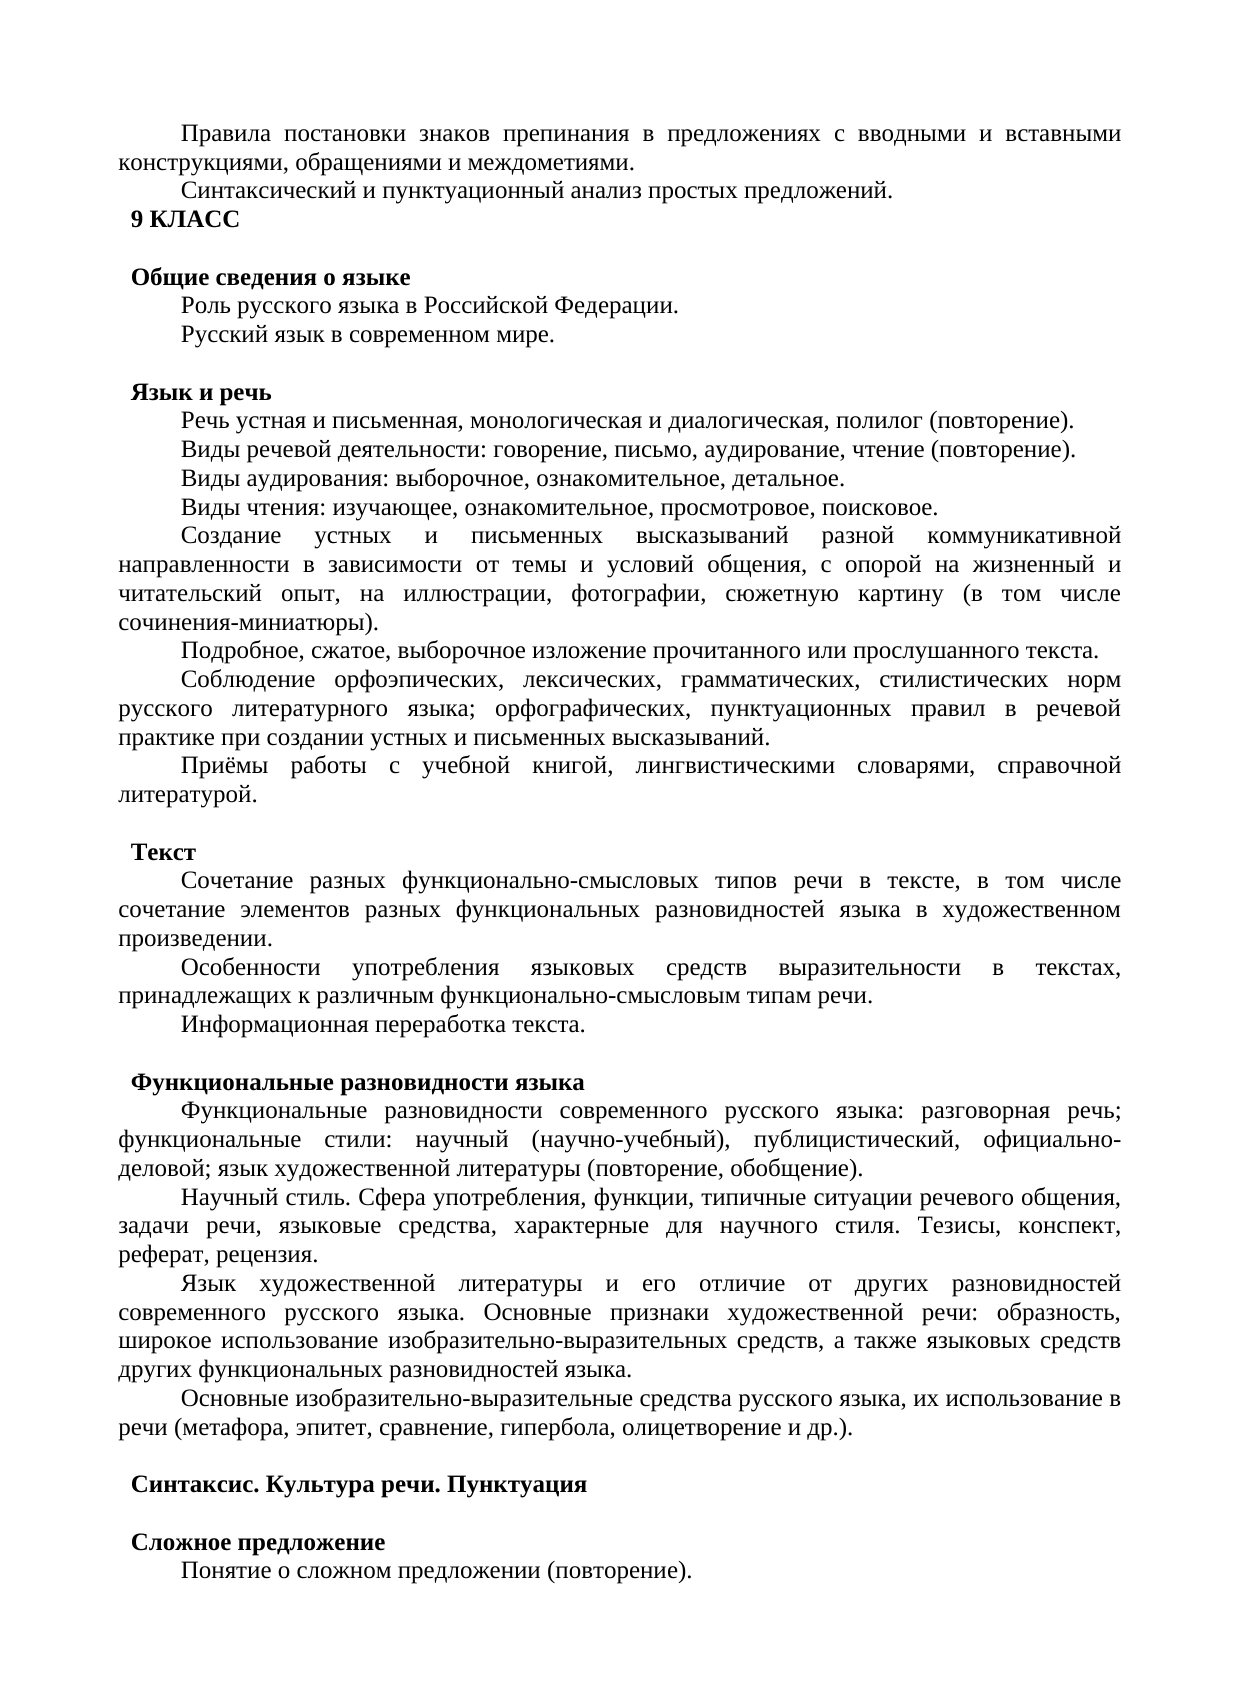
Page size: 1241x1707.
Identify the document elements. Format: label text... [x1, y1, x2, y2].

text Правила постановки знаков препинания в предложениях с вводными и вставными конструкциями, обращениями и междометиями. [118, 118, 1122, 176]
text Функциональные разновидности языка [131, 1067, 1122, 1096]
text Приёмы работы с учебной книгой, лингвистическими словарями, справочной литературой. [118, 751, 1122, 808]
text Синтаксический и пунктуационный анализ простых предложений. [118, 176, 1122, 204]
text 9 КЛАСС [131, 204, 1122, 233]
text Подробное, сжатое, выборочное изложение прочитанного или прослушанного текста. [118, 636, 1122, 664]
text Текст [131, 837, 1122, 866]
text Понятие о сложном предложении (повторение). [118, 1556, 1122, 1584]
text Язык и речь [131, 377, 1122, 406]
text Роль русского языка в Российской Федерации. [118, 291, 1122, 319]
text Сочетание разных функционально-смысловых типов речи в тексте, в том числе сочетание элементов разных функциональных разновидностей языка в художественном произведении. [118, 866, 1122, 952]
text Соблюдение орфоэпических, лексических, грамматических, стилистических норм русского литературного языка; орфографических, пунктуационных правил в речевой практике при создании устных и письменных высказываний. [118, 664, 1122, 751]
text Синтаксис. Культура речи. Пунктуация [131, 1469, 1122, 1498]
text Язык художественной литературы и его отличие от других разновидностей современного русского языка. Основные признаки художественной речи: образность, широкое использование изобразительно-выразительных средств, а также языковых средств других функциональных разновидностей языка. [118, 1268, 1122, 1383]
text Основные изобразительно-выразительные средства русского языка, их использование в речи (метафора, эпитет, сравнение, гипербола, олицетворение и др.). [118, 1383, 1122, 1441]
text Особенности употребления языковых средств выразительности в текстах, принадлежащих к различным функционально-смысловым типам речи. [118, 952, 1122, 1009]
text Научный стиль. Сфера употребления, функции, типичные ситуации речевого общения, задачи речи, языковые средства, характерные для научного стиля. Тезисы, конспект, реферат, рецензия. [118, 1182, 1122, 1268]
text Виды речевой деятельности: говорение, письмо, аудирование, чтение (повторение). [118, 434, 1122, 463]
text Общие сведения о языке [131, 262, 1122, 291]
text Создание устных и письменных высказываний разной коммуникативной направленности в зависимости от темы и условий общения, с опорой на жизненный и читательский опыт, на иллюстрации, фотографии, сюжетную картину (в том числе сочинения-миниатюры). [118, 521, 1122, 636]
text Русский язык в современном мире. [118, 319, 1122, 348]
text Сложное предложение [131, 1527, 1122, 1556]
text Виды аудирования: выборочное, ознакомительное, детальное. [118, 463, 1122, 492]
text Информационная переработка текста. [118, 1009, 1122, 1038]
text Речь устная и письменная, монологическая и диалогическая, полилог (повторение). [118, 406, 1122, 434]
text Функциональные разновидности современного русского языка: разговорная речь; функциональные стили: научный (научно-учебный), публицистический, официально-деловой; язык художественной литературы (повторение, обобщение). [118, 1096, 1122, 1182]
text Виды чтения: изучающее, ознакомительное, просмотровое, поисковое. [118, 492, 1122, 521]
